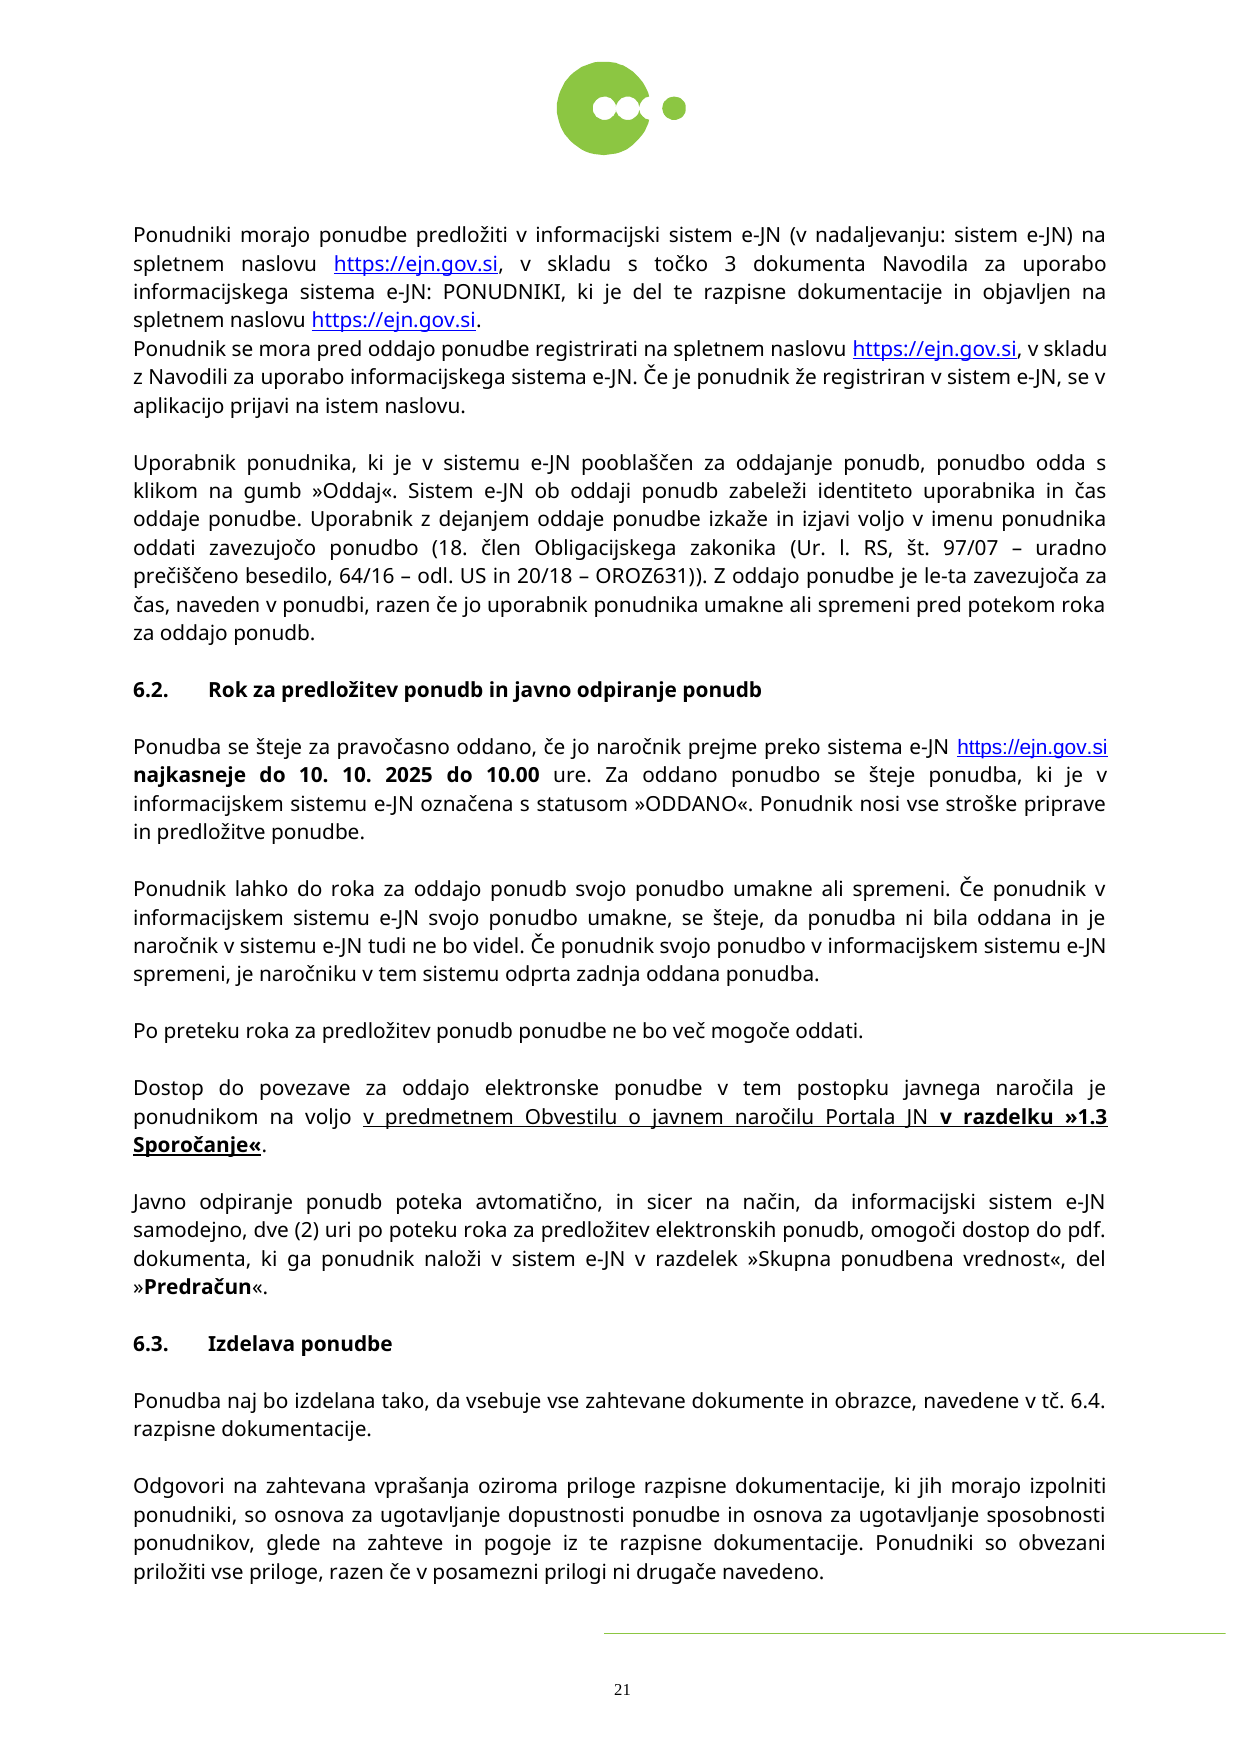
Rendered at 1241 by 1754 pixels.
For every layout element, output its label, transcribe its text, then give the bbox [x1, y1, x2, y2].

text Ponudniki morajo ponudbe predložiti v informacijski sistem e-JN (v nadaljevanju: sistem e-JN) na spletnem naslovu https://ejn.gov.si, v skladu s točko 3 dokumenta Navodila za uporabo informacijskega sistema e-JN: PONUDNIKI, ki je del te razpisne dokumentacije in objavljen na spletnem naslovu https://ejn.gov.si. [133, 220, 1107, 334]
list Izdelava ponudbe [133, 1329, 1107, 1358]
text Po preteku roka za predložitev ponudb ponudbe ne bo več mogoče oddati. [133, 1016, 1107, 1045]
text Odgovori na zahtevana vprašanja oziroma priloge razpisne dokumentacije, ki jih morajo izpolniti ponudniki, so osnova za ugotavljanje dopustnosti ponudbe in osnova za ugotavljanje sposobnosti ponudnikov, glede na zahteve in pogoje iz te razpisne dokumentacije. Ponudniki so obvezani priložiti vse priloge, razen če v posamezni prilogi ni drugače navedeno. [133, 1471, 1107, 1585]
text Ponudba naj bo izdelana tako, da vsebuje vse zahtevane dokumente in obrazce, navedene v tč. 6.4. razpisne dokumentacije. [133, 1386, 1107, 1443]
text Javno odpiranje ponudb poteka avtomatično, in sicer na način, da informacijski sistem e-JN samodejno, dve (2) uri po poteku roka za predložitev elektronskih ponudb, omogoči dostop do pdf. dokumenta, ki ga ponudnik naloži v sistem e-JN v razdelek »Skupna ponudbena vrednost«, del »Predračun«. [133, 1187, 1107, 1301]
list Rok za predložitev ponudb in javno odpiranje ponudb [133, 675, 1107, 704]
text Ponudnik lahko do roka za oddajo ponudb svojo ponudbo umakne ali spremeni. Če ponudnik v informacijskem sistemu e-JN svojo ponudbo umakne, se šteje, da ponudba ni bila oddana in je naročnik v sistemu e-JN tudi ne bo videl. Če ponudnik svojo ponudbo v informacijskem sistemu e-JN spremeni, je naročniku v tem sistemu odprta zadnja oddana ponudba. [133, 874, 1107, 988]
text Ponudba se šteje za pravočasno oddano, če jo naročnik prejme preko sistema e-JN https://ejn.gov.si najkasneje do 10. 10. 2025 do 10.00 ure. Za oddano ponudbo se šteje ponudba, ki je v informacijskem sistemu e-JN označena s statusom »ODDANO«. Ponudnik nosi vse stroške priprave in predložitve ponudbe. [133, 732, 1107, 846]
text Uporabnik ponudnika, ki je v sistemu e-JN pooblaščen za oddajanje ponudb, ponudbo odda s klikom na gumb »Oddaj«. Sistem e-JN ob oddaji ponudb zabeleži identiteto uporabnika in čas oddaje ponudbe. Uporabnik z dejanjem oddaje ponudbe izkaže in izjavi voljo v imenu ponudnika oddati zavezujočo ponudbo (18. člen Obligacijskega zakonika (Ur. l. RS, št. 97/07 – uradno prečiščeno besedilo, 64/16 – odl. US in 20/18 – OROZ631)). Z oddajo ponudbe je le-ta zavezujoča za čas, naveden v ponudbi, razen če jo uporabnik ponudnika umakne ali spremeni pred potekom roka za oddajo ponudb. [133, 448, 1107, 647]
text Ponudnik se mora pred oddajo ponudbe registrirati na spletnem naslovu https://ejn.gov.si, v skladu z Navodili za uporabo informacijskega sistema e-JN. Če je ponudnik že registriran v sistem e-JN, se v aplikacijo prijavi na istem naslovu. [133, 334, 1107, 419]
text Dostop do povezave za oddajo elektronske ponudbe v tem postopku javnega naročila je ponudnikom na voljo v predmetnem Obvestilu o javnem naročilu Portala JN v razdelku »1.3 Sporočanje«. [133, 1073, 1107, 1159]
